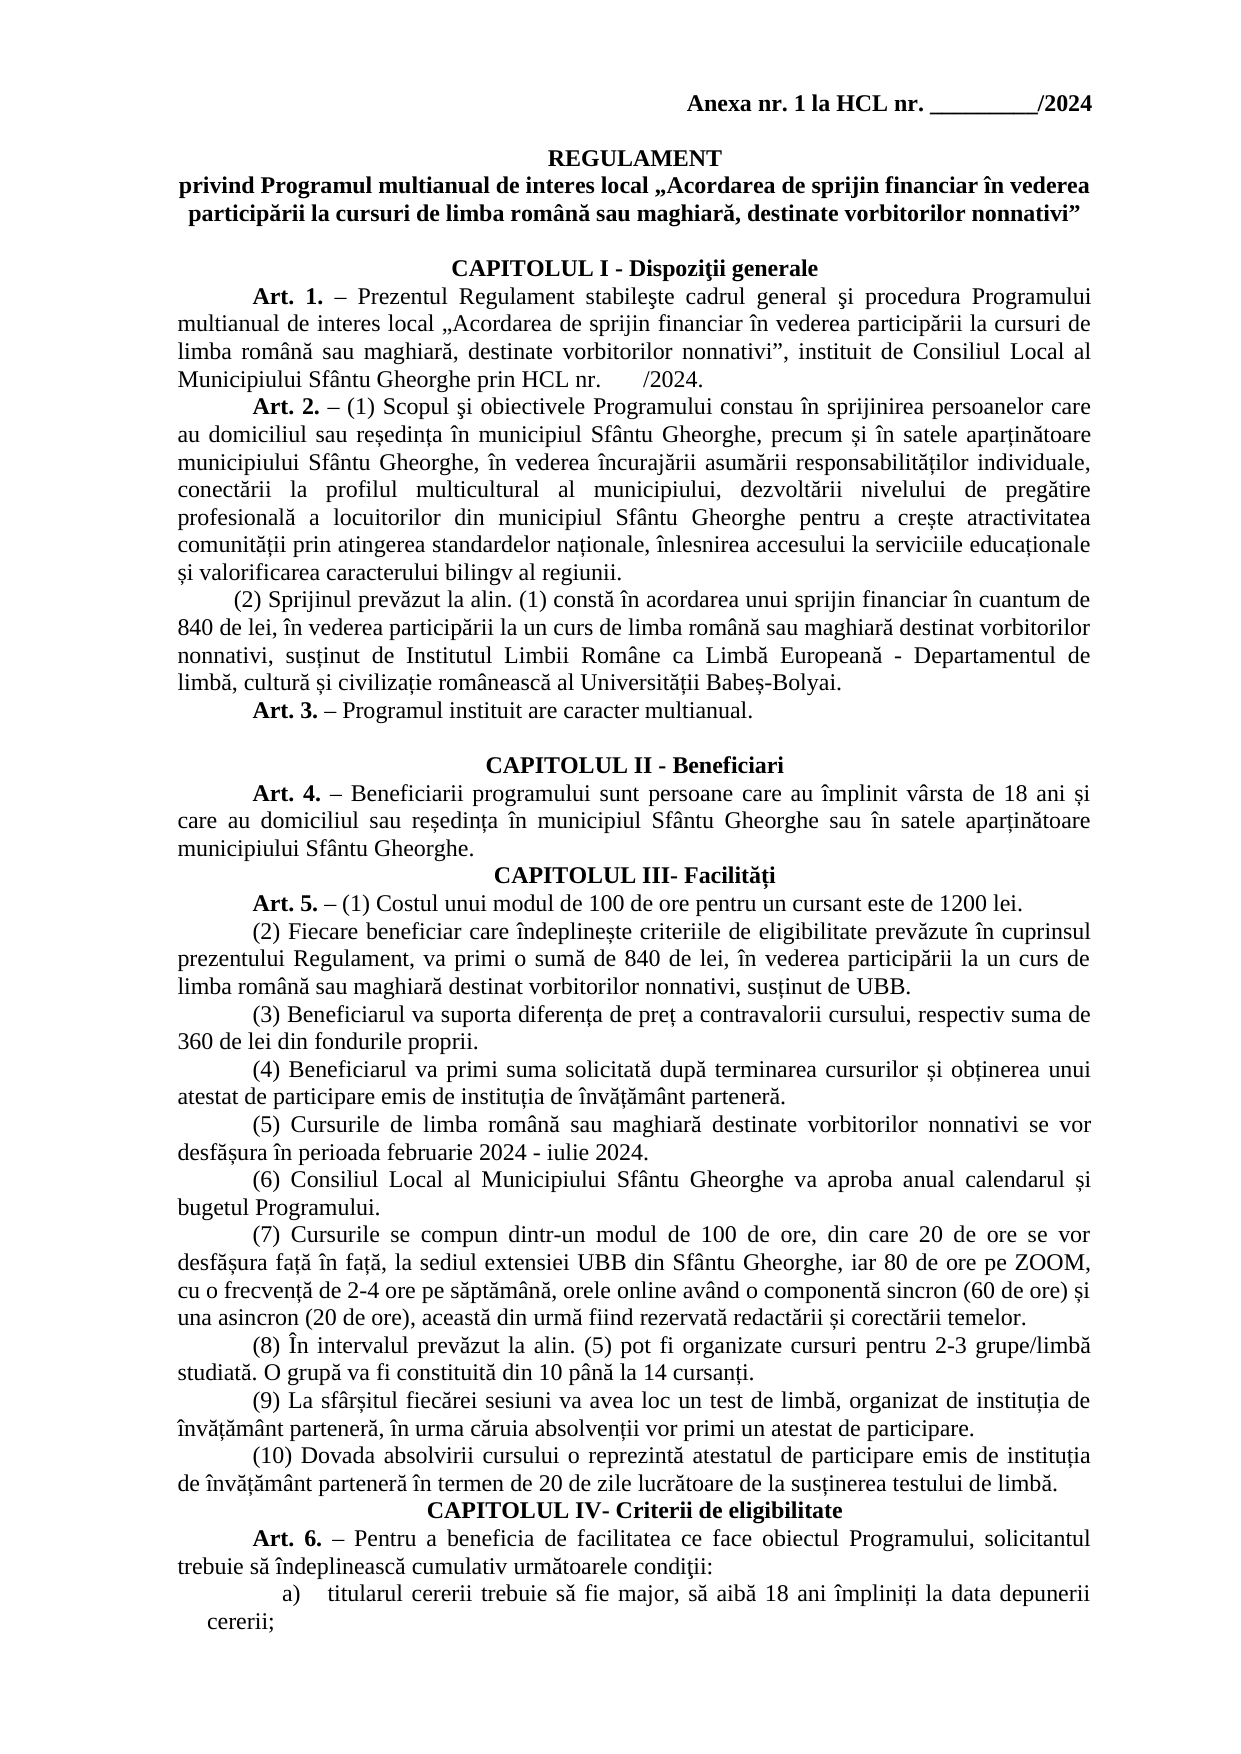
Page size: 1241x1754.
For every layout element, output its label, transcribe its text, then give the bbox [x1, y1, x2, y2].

text Art. 5. – (1) Costul unui modul de 100 de ore pentru un cursant este de 1200 lei. [177, 889, 1092, 917]
text REGULAMENT [177, 144, 1092, 171]
text (2) Fiecare beneficiar care îndeplinește criteriile de eligibilitate prevăzute în cuprinsul prezentului Regulament, va primi o sumă de 840 de lei, în vederea participării la un curs de limba română sau maghiară destinat vorbitorilor nonnativi, susținut de UBB. [177, 917, 1092, 999]
text Art. 2. – (1) Scopul şi obiectivele Programului constau în sprijinirea persoanelor care au domiciliul sau reședința în municipiul Sfântu Gheorghe, precum și în satele aparținătoare municipiului Sfântu Gheorghe, în vederea încurajării asumării responsabilităților individuale, conectării la profilul multicultural al municipiului, dezvoltării nivelului de pregătire profesională a locuitorilor din municipiul Sfântu Gheorghe pentru a crește atractivitatea comunității prin atingerea standardelor naționale, înlesnirea accesului la serviciile educaționale și valorificarea caracterului bilingv al regiunii. [177, 392, 1092, 586]
text CAPITOLUL IV- Criterii de eligibilitate [177, 1496, 1092, 1524]
text CAPITOLUL III- Facilități [177, 862, 1092, 889]
text (7) Cursurile se compun dintr-un modul de 100 de ore, din care 20 de ore se vor desfășura față în față, la sediul extensiei UBB din Sfântu Gheorghe, iar 80 de ore pe ZOOM, cu o frecvență de 2-4 ore pe săptămână, orele online având o componentă sincron (60 de ore) și una asincron (20 de ore), această din urmă fiind rezervată redactării și corectării temelor. [177, 1220, 1092, 1331]
text Art. 6. – Pentru a beneficia de facilitatea ce face obiectul Programului, solicitantul trebuie să îndeplinească cumulativ următoarele condiţii: [177, 1524, 1092, 1579]
text Art. 3. – Programul instituit are caracter multianual. [177, 696, 1092, 723]
text (4) Beneficiarul va primi suma solicitată după terminarea cursurilor și obținerea unui atestat de participare emis de instituția de învățământ parteneră. [177, 1055, 1092, 1110]
text (8) În intervalul prevăzut la alin. (5) pot fi organizate cursuri pentru 2-3 grupe/limbă studiată. O grupă va fi constituită din 10 până la 14 cursanți. [177, 1331, 1092, 1386]
text Art. 1. – Prezentul Regulament stabileşte cadrul general şi procedura Programului multianual de interes local „Acordarea de sprijin financiar în vederea participării la cursuri de limba română sau maghiară, destinate vorbitorilor nonnativi”, instituit de Consiliul Local al Municipiului Sfântu Gheorghe prin HCL nr. /2024. [177, 282, 1092, 392]
text privind Programul multianual de interes local „Acordarea de sprijin financiar în vederea participării la cursuri de limba română sau maghiară, destinate vorbitorilor nonnativi” [177, 171, 1092, 227]
text (3) Beneficiarul va suporta diferența de preț a contravalorii cursului, respectiv suma de 360 de lei din fondurile proprii. [177, 999, 1092, 1055]
text Anexa nr. 1 la HCL nr. _________/2024 [177, 89, 1092, 116]
list titularul cererii trebuie sǎ fie major, să aibă 18 ani împliniți la data depunerii cererii; [207, 1579, 1092, 1634]
text CAPITOLUL II - Beneficiari [177, 751, 1092, 779]
text (10) Dovada absolvirii cursului o reprezintă atestatul de participare emis de instituția de învățământ parteneră în termen de 20 de zile lucrătoare de la susținerea testului de limbă. [177, 1441, 1092, 1496]
text (9) La sfârșitul fiecărei sesiuni va avea loc un test de limbă, organizat de instituția de învățământ parteneră, în urma căruia absolvenții vor primi un atestat de participare. [177, 1386, 1092, 1441]
text CAPITOLUL I - Dispoziţii generale [177, 254, 1092, 282]
text (5) Cursurile de limba română sau maghiară destinate vorbitorilor nonnativi se vor desfășura în perioada februarie 2024 - iulie 2024. [177, 1110, 1092, 1165]
text Art. 4. – Beneficiarii programului sunt persoane care au împlinit vârsta de 18 ani și care au domiciliul sau reședința în municipiul Sfântu Gheorghe sau în satele aparținătoare municipiului Sfântu Gheorghe. [177, 779, 1092, 862]
text (2) Sprijinul prevăzut la alin. (1) constă în acordarea unui sprijin financiar în cuantum de 840 de lei, în vederea participării la un curs de limba română sau maghiară destinat vorbitorilor nonnativi, susținut de Institutul Limbii Române ca Limbă Europeană - Departamentul de limbă, cultură și civilizație românească al Universității Babeș-Bolyai. [177, 586, 1092, 696]
text (6) Consiliul Local al Municipiului Sfântu Gheorghe va aproba anual calendarul și bugetul Programului. [177, 1165, 1092, 1220]
